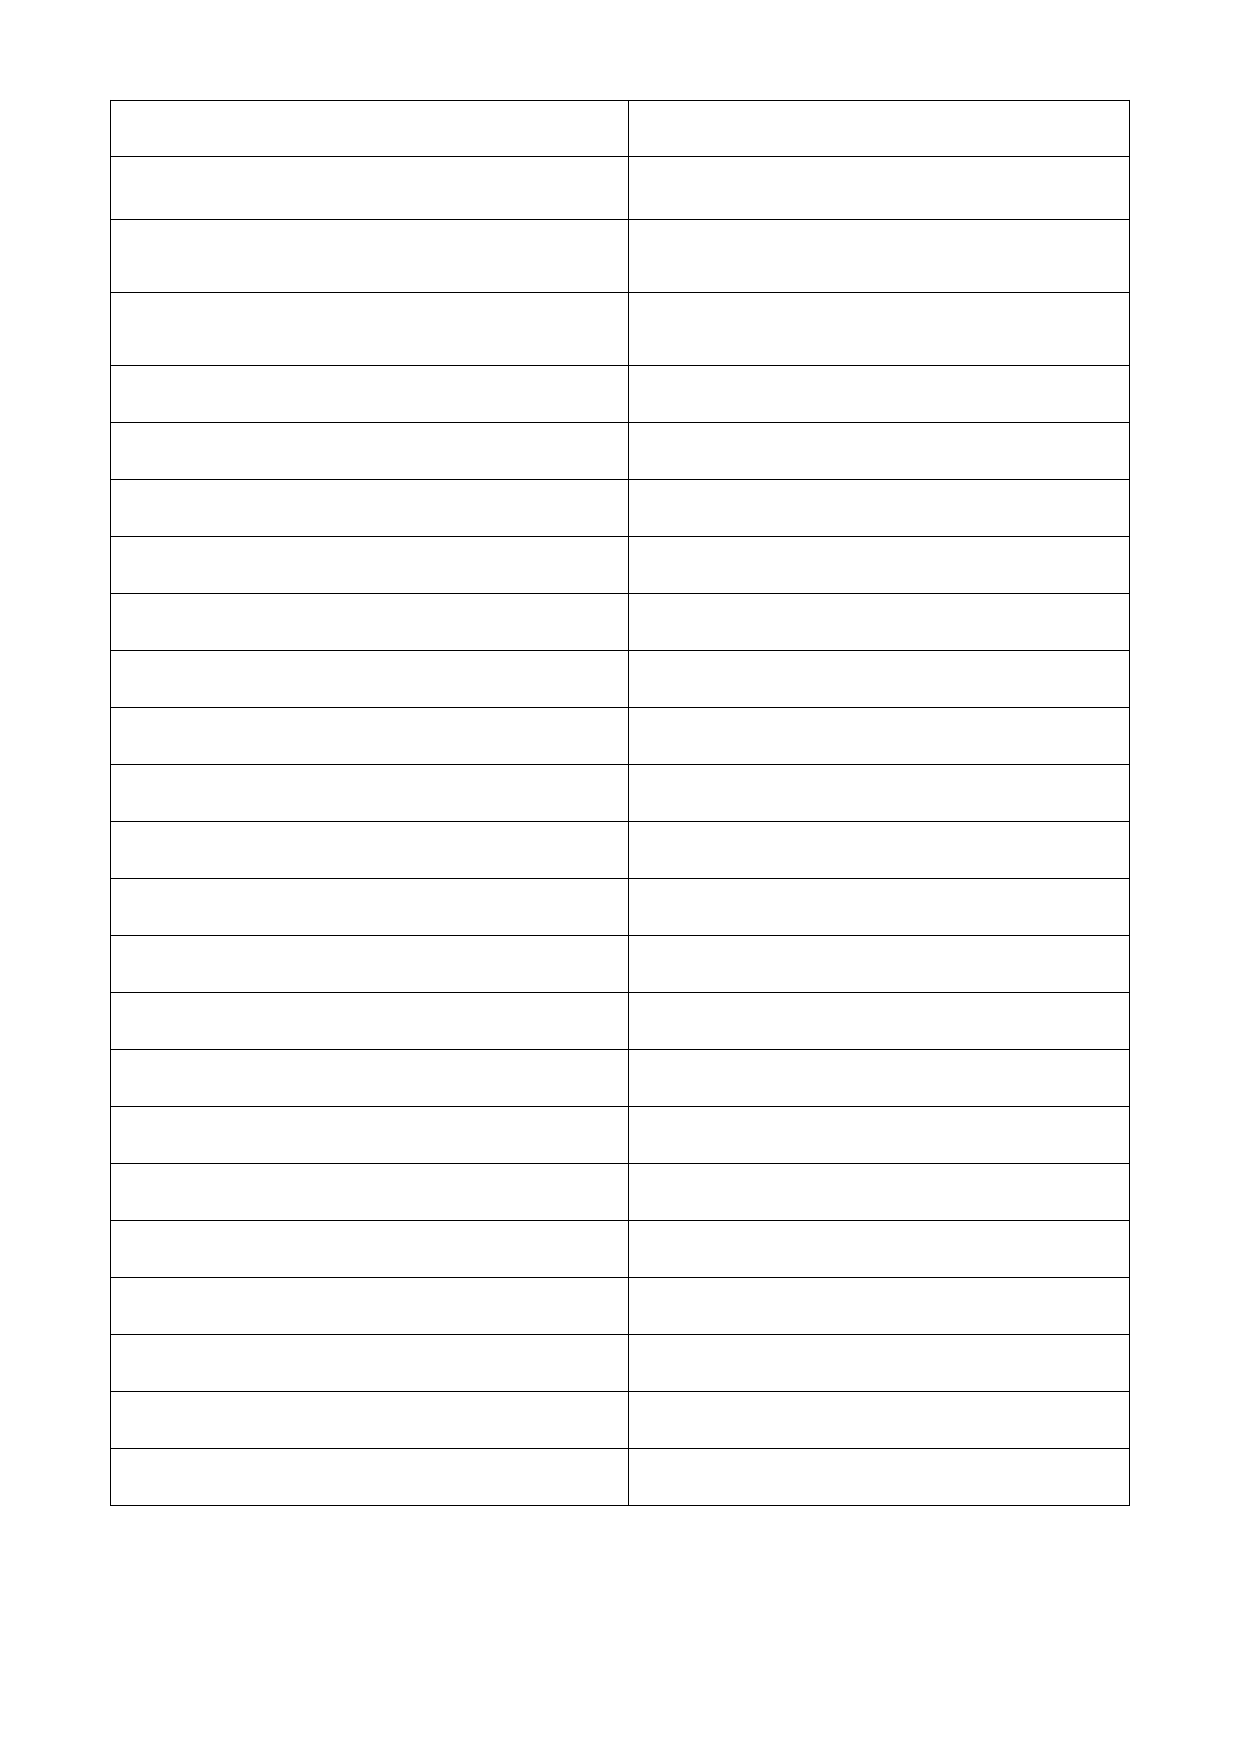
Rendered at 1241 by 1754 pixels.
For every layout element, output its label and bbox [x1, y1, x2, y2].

table_cell [629, 993, 1129, 1049]
table_cell [111, 822, 628, 878]
table_cell [111, 1107, 628, 1163]
table_cell [629, 1278, 1129, 1334]
table_cell [629, 101, 1129, 156]
table_cell [629, 220, 1129, 292]
table_cell [629, 1449, 1129, 1505]
table_cell [629, 1335, 1129, 1391]
table_cell [111, 651, 628, 707]
table_cell [629, 366, 1129, 422]
table_cell [629, 423, 1129, 479]
table_cell [111, 157, 628, 218]
table_cell [111, 423, 628, 479]
table_cell [111, 879, 628, 935]
table_cell [111, 1392, 628, 1448]
table_cell [629, 157, 1129, 218]
table_cell [111, 993, 628, 1049]
table_cell [111, 1278, 628, 1334]
table_cell [111, 594, 628, 650]
table_cell [629, 1221, 1129, 1277]
table_cell [111, 1335, 628, 1391]
table_cell [629, 480, 1129, 536]
table_cell [111, 936, 628, 992]
table_cell [629, 1392, 1129, 1448]
table_cell [629, 594, 1129, 650]
table_cell [629, 1164, 1129, 1220]
table_cell [629, 651, 1129, 707]
table_cell [629, 537, 1129, 593]
table_cell [111, 537, 628, 593]
table_cell [111, 1221, 628, 1277]
table_cell [111, 765, 628, 821]
table_cell [629, 879, 1129, 935]
table_cell [111, 1449, 628, 1505]
table_cell [629, 822, 1129, 878]
table_cell [629, 765, 1129, 821]
table_cell [111, 293, 628, 365]
table_cell [111, 1164, 628, 1220]
table_cell [629, 293, 1129, 365]
table_cell [629, 1050, 1129, 1106]
table_cell [111, 708, 628, 764]
table_cell [111, 366, 628, 422]
table_cell [629, 708, 1129, 764]
table_cell [111, 101, 628, 156]
table_cell [111, 480, 628, 536]
table_cell [629, 1107, 1129, 1163]
table_cell [111, 1050, 628, 1106]
table_cell [629, 936, 1129, 992]
table_cell [111, 220, 628, 292]
